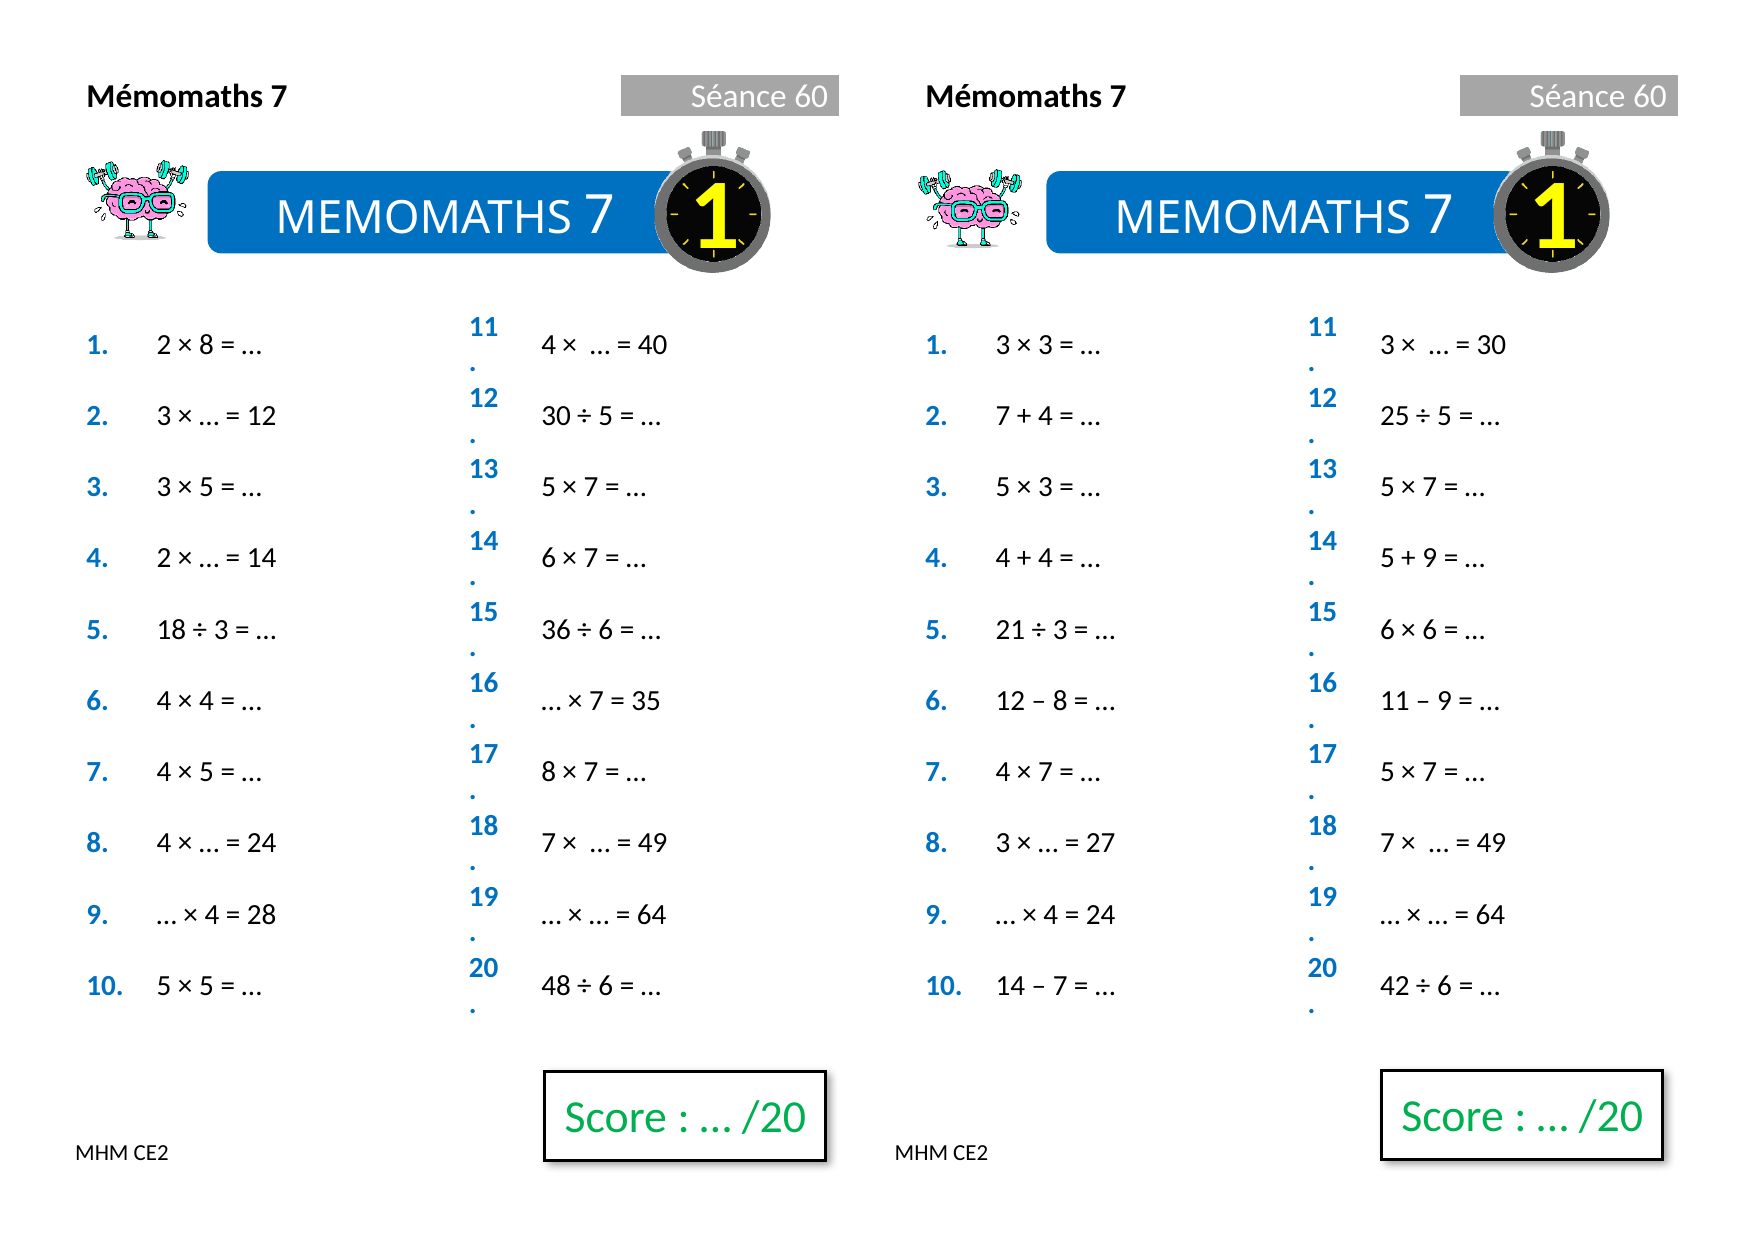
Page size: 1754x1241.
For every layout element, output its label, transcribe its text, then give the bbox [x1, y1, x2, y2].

table_cell 4 + 4 = … [974, 522, 1296, 593]
table_cell 4 × 7 = … [974, 735, 1296, 807]
table_cell 2. [914, 379, 974, 450]
table_cell 3 × … = 12 [135, 379, 457, 450]
table_cell 12 – 8 = … [974, 664, 1296, 735]
picture [654, 130, 771, 273]
table_cell 9. [914, 878, 974, 949]
table_cell 4 × 5 = … [135, 735, 457, 807]
table_cell 20. [1296, 949, 1356, 1020]
table_cell 15. [1296, 593, 1356, 664]
table_cell 5 × 7 = … [1356, 450, 1679, 522]
table_cell 6 × 6 = … [1356, 593, 1679, 664]
table_cell 16. [1296, 664, 1356, 735]
table_header 1. [914, 308, 974, 379]
table_cell 19. [1296, 878, 1356, 949]
table_cell 17. [1296, 735, 1356, 807]
table_cell 8 × 7 = … [517, 735, 840, 807]
table_header Mémomaths 7 [75, 75, 621, 116]
table_cell 42 ÷ 6 = … [1356, 949, 1679, 1020]
table_cell 6. [75, 664, 135, 735]
table_cell 4 × … = 24 [135, 807, 457, 878]
picture [1493, 130, 1610, 273]
table_cell … × 4 = 24 [974, 878, 1296, 949]
picture [84, 146, 191, 254]
table_cell 10. [914, 949, 974, 1020]
table_cell … × 7 = 35 [517, 664, 840, 735]
table_cell 3. [914, 450, 974, 522]
table_cell 11 – 9 = … [1356, 664, 1679, 735]
table_cell 6. [914, 664, 974, 735]
table_header 3 × 3 = … [974, 308, 1296, 379]
table_cell 9. [75, 878, 135, 949]
table_cell 48 ÷ 6 = … [517, 949, 840, 1020]
table_cell 7. [914, 735, 974, 807]
table_cell … × 4 = 28 [135, 878, 457, 949]
table_cell 25 ÷ 5 = … [1356, 379, 1679, 450]
table_header 4 × … = 40 [517, 308, 840, 379]
table_cell 14. [1296, 522, 1356, 593]
table_cell 30 ÷ 5 = … [517, 379, 840, 450]
table_cell 2 × … = 14 [135, 522, 457, 593]
table_header 3 × … = 30 [1356, 308, 1679, 379]
table_cell 14 – 7 = … [974, 949, 1296, 1020]
table_header 11. [457, 308, 517, 379]
table_cell 21 ÷ 3 = … [974, 593, 1296, 664]
table_header Mémomaths 7 [914, 75, 1460, 116]
table_cell 13. [1296, 450, 1356, 522]
table_cell 15. [457, 593, 517, 664]
table_cell 5. [75, 593, 135, 664]
table_cell 12. [1296, 379, 1356, 450]
table_cell 20. [457, 949, 517, 1020]
table_cell 4. [914, 522, 974, 593]
picture [916, 155, 1024, 262]
table_cell 5 × 7 = … [517, 450, 840, 522]
table_cell 14. [457, 522, 517, 593]
table_cell 7 × … = 49 [1356, 807, 1679, 878]
table_cell 13. [457, 450, 517, 522]
table_cell 3 × … = 27 [974, 807, 1296, 878]
table_cell 8. [75, 807, 135, 878]
table_cell 5 × 3 = … [974, 450, 1296, 522]
table_cell 36 ÷ 6 = … [517, 593, 840, 664]
table_cell 3 × 5 = … [135, 450, 457, 522]
table_cell … × … = 64 [517, 878, 840, 949]
table_header 11. [1296, 308, 1356, 379]
table_cell 17. [457, 735, 517, 807]
table_cell 18 ÷ 3 = … [135, 593, 457, 664]
table_cell 5 + 9 = … [1356, 522, 1679, 593]
table_header 1. [75, 308, 135, 379]
table_cell 4 × 4 = … [135, 664, 457, 735]
table_cell 12. [457, 379, 517, 450]
table_cell 7 + 4 = … [974, 379, 1296, 450]
table_cell 5 × 5 = … [135, 949, 457, 1020]
table_cell 18. [1296, 807, 1356, 878]
table_cell 10. [75, 949, 135, 1020]
table_cell 3. [75, 450, 135, 522]
table_cell 2. [75, 379, 135, 450]
table_cell … × … = 64 [1356, 878, 1679, 949]
table_cell 4. [75, 522, 135, 593]
table_header Séance 60 [621, 75, 839, 116]
table_header Séance 60 [1460, 75, 1678, 116]
table_cell 5. [914, 593, 974, 664]
table_header 2 × 8 = … [135, 308, 457, 379]
table_cell 16. [457, 664, 517, 735]
table_cell 19. [457, 878, 517, 949]
table_cell 7. [75, 735, 135, 807]
table_cell 18. [457, 807, 517, 878]
table_cell 7 × … = 49 [517, 807, 840, 878]
table_cell 6 × 7 = … [517, 522, 840, 593]
table_cell 8. [914, 807, 974, 878]
table_cell 5 × 7 = … [1356, 735, 1679, 807]
